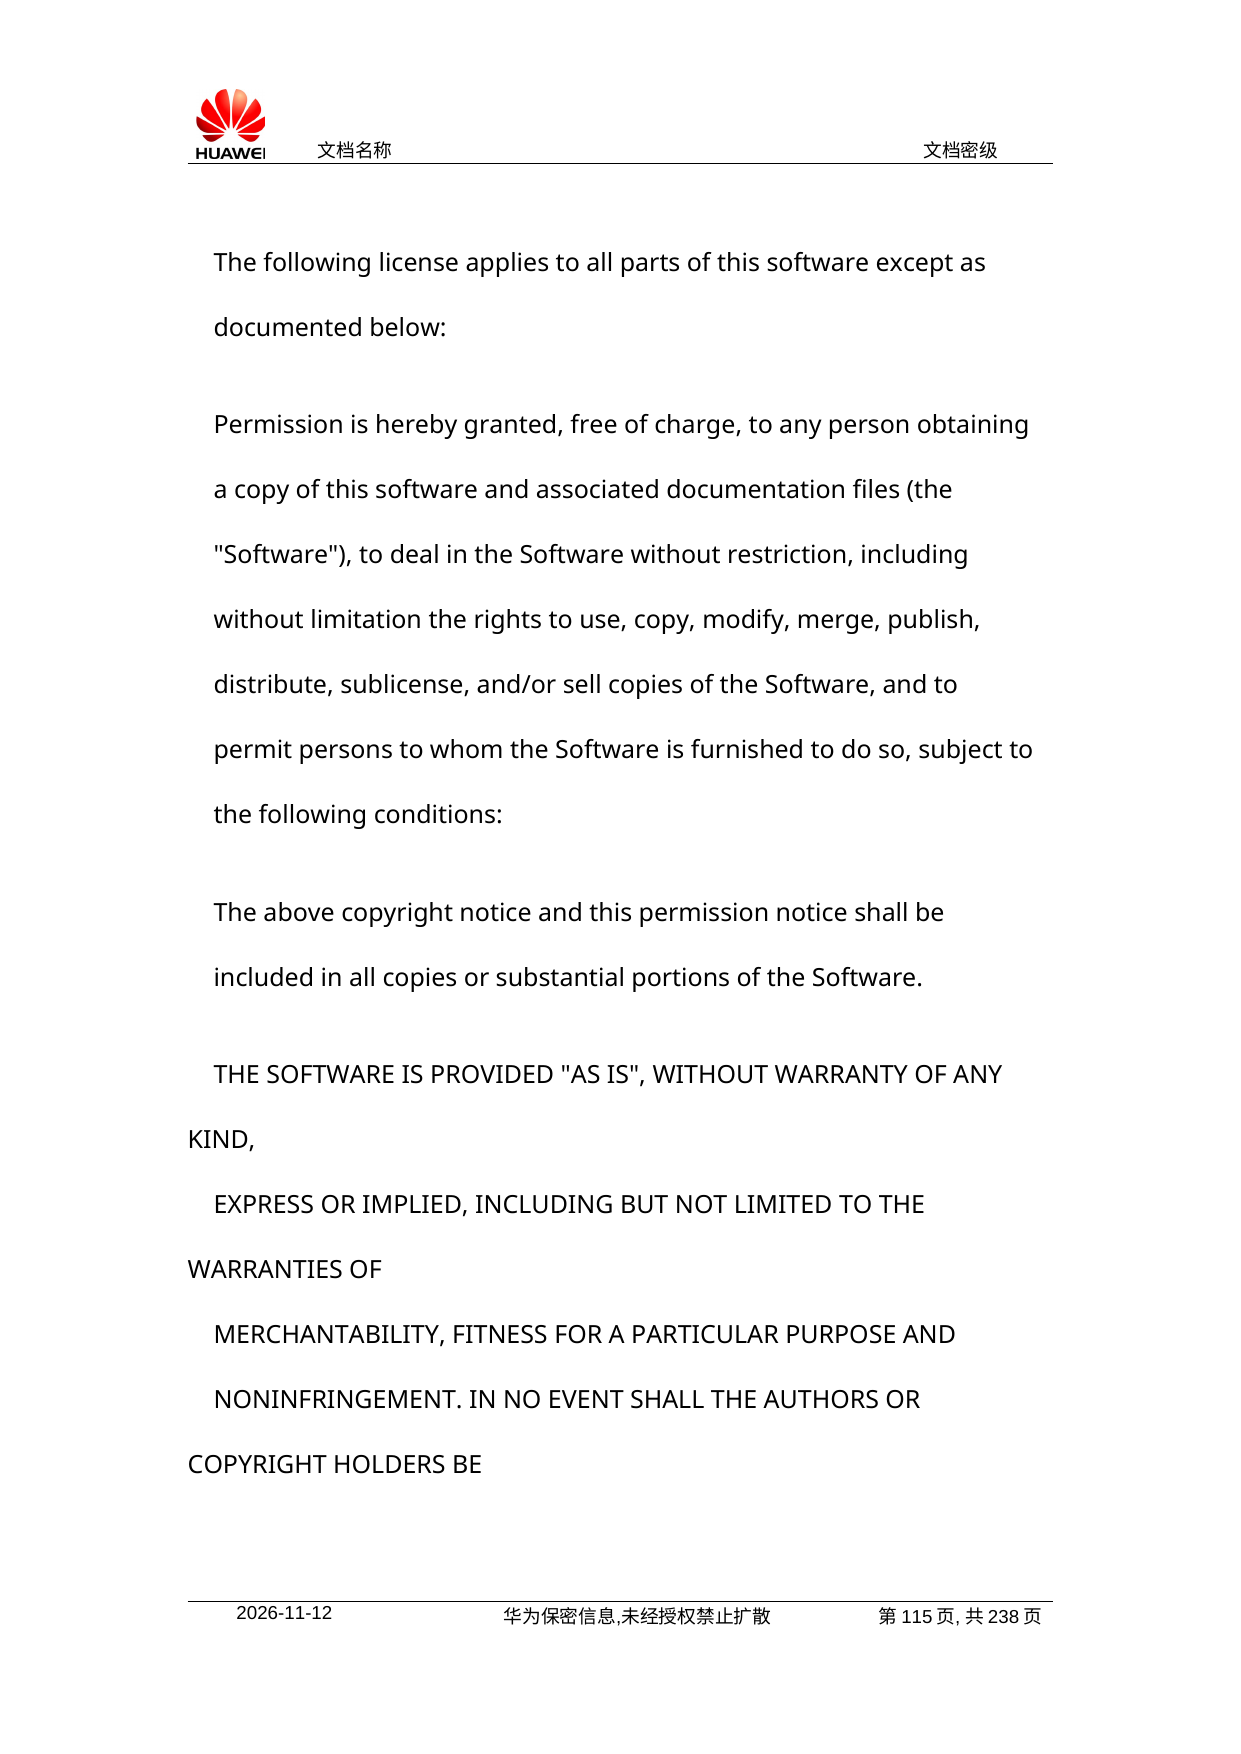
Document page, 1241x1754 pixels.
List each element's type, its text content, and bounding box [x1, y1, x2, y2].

text a copy of this software and associated documentation files (the [187, 456, 1053, 521]
text The following license applies to all parts of this software except as [187, 229, 1053, 294]
text permit persons to whom the Software is furnished to do so, subject to [187, 716, 1053, 781]
text THE SOFTWARE IS PROVIDED "AS IS", WITHOUT WARRANTY OF ANY KIND, [187, 1041, 1053, 1171]
text without limitation the rights to use, copy, modify, merge, publish, [187, 586, 1053, 651]
text "Software"), to deal in the Software without restriction, including [187, 521, 1053, 586]
text NONINFRINGEMENT. IN NO EVENT SHALL THE AUTHORS OR COPYRIGHT HOLDERS BE [187, 1366, 1053, 1496]
text MERCHANTABILITY, FITNESS FOR A PARTICULAR PURPOSE AND [187, 1301, 1053, 1366]
text distribute, sublicense, and/or sell copies of the Software, and to [187, 651, 1053, 716]
picture [196, 89, 265, 159]
text EXPRESS OR IMPLIED, INCLUDING BUT NOT LIMITED TO THE WARRANTIES OF [187, 1171, 1053, 1301]
text The above copyright notice and this permission notice shall be [187, 879, 1053, 944]
text documented below: [187, 294, 1053, 359]
text Permission is hereby granted, free of charge, to any person obtaining [187, 391, 1053, 456]
text included in all copies or substantial portions of the Software. [187, 944, 1053, 1009]
text the following conditions: [187, 781, 1053, 846]
